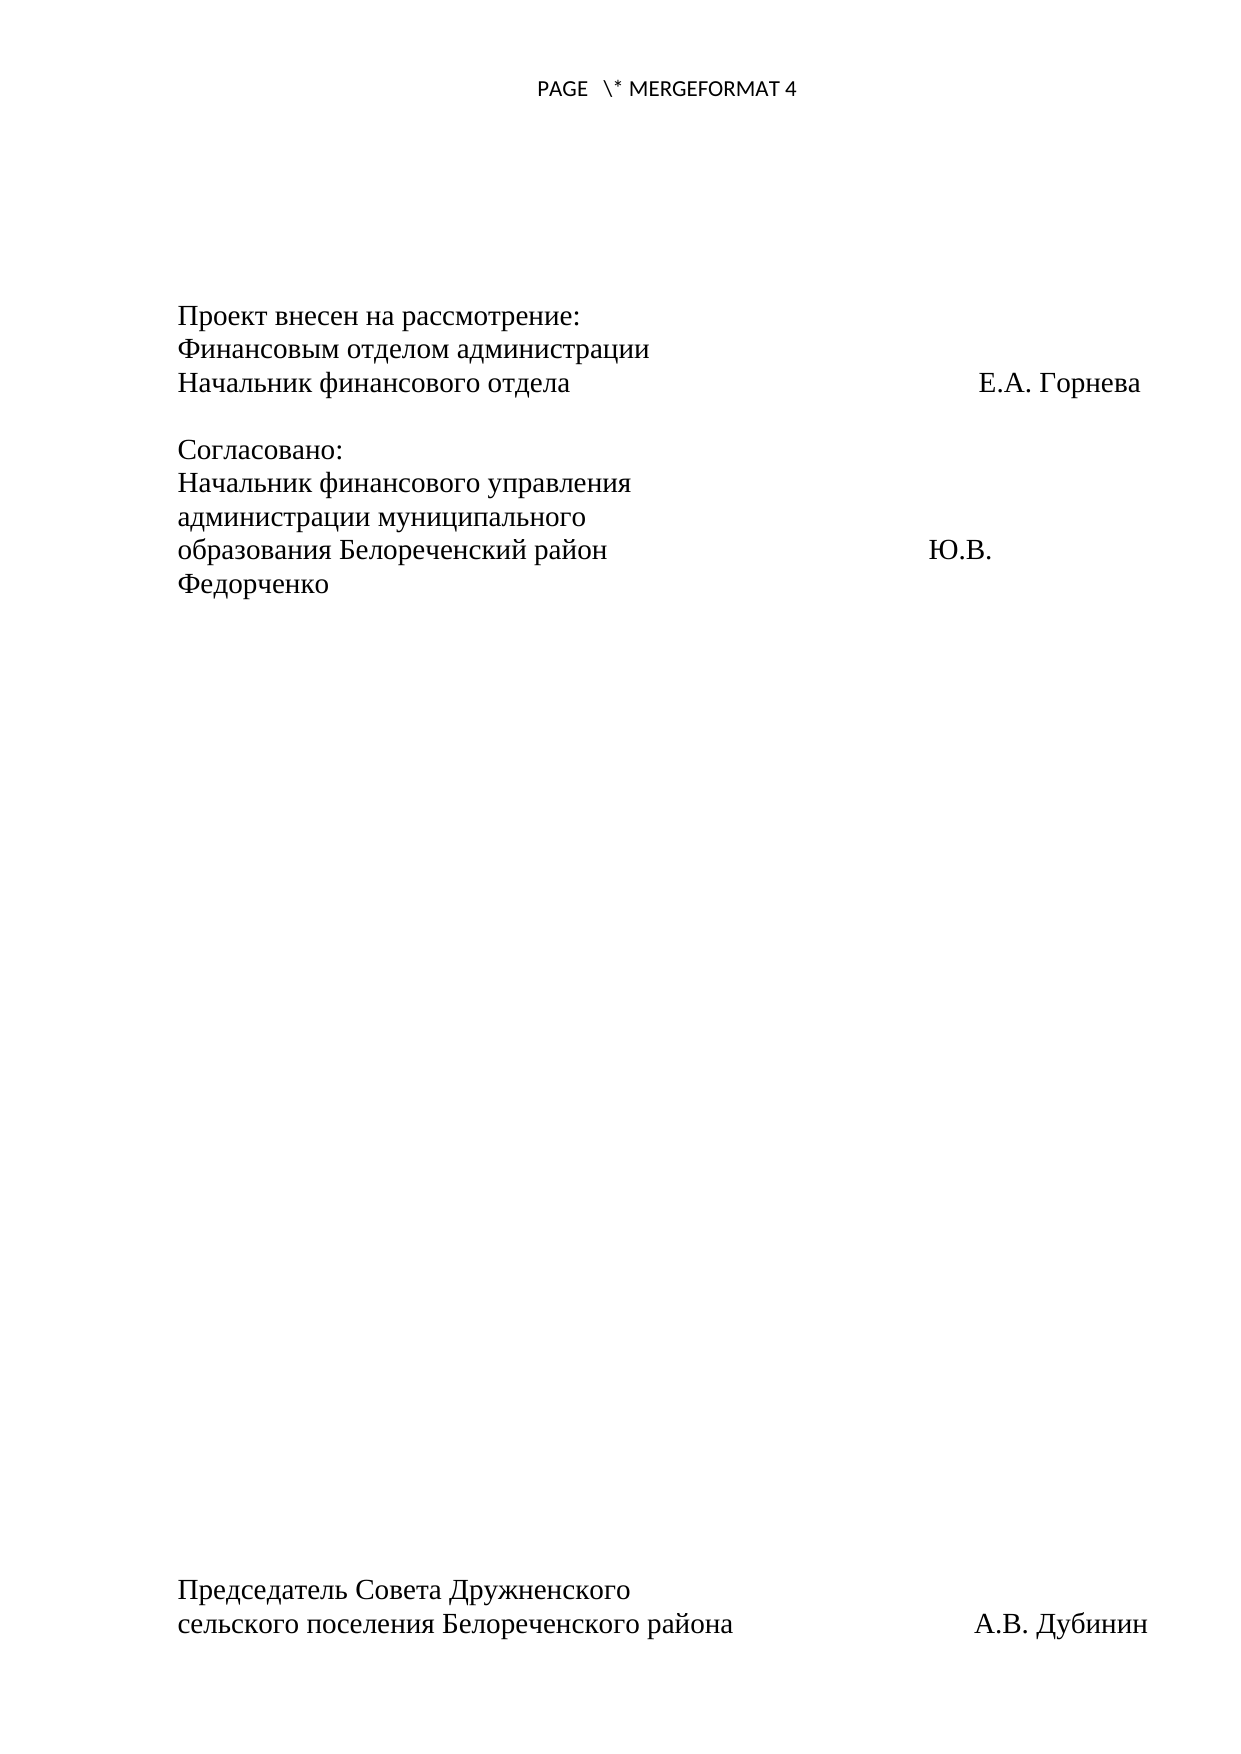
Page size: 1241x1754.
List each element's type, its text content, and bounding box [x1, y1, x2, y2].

text Начальник финансового управления [177, 465, 1152, 499]
text сельского поселения Белореченского района А.В. Дубинин [177, 1606, 1152, 1639]
text Проект внесен на рассмотрение: [177, 298, 1152, 331]
text администрации муниципального [177, 499, 1152, 532]
text Председатель Совета Дружненского [177, 1572, 1152, 1606]
text Финансовым отделом администрации [177, 331, 1152, 365]
text Согласовано: [177, 432, 1152, 465]
text образования Белореченский район Ю.В. Федорченко [177, 532, 1152, 599]
text Начальник финансового отдела Е.А. Горнева [177, 365, 1152, 398]
